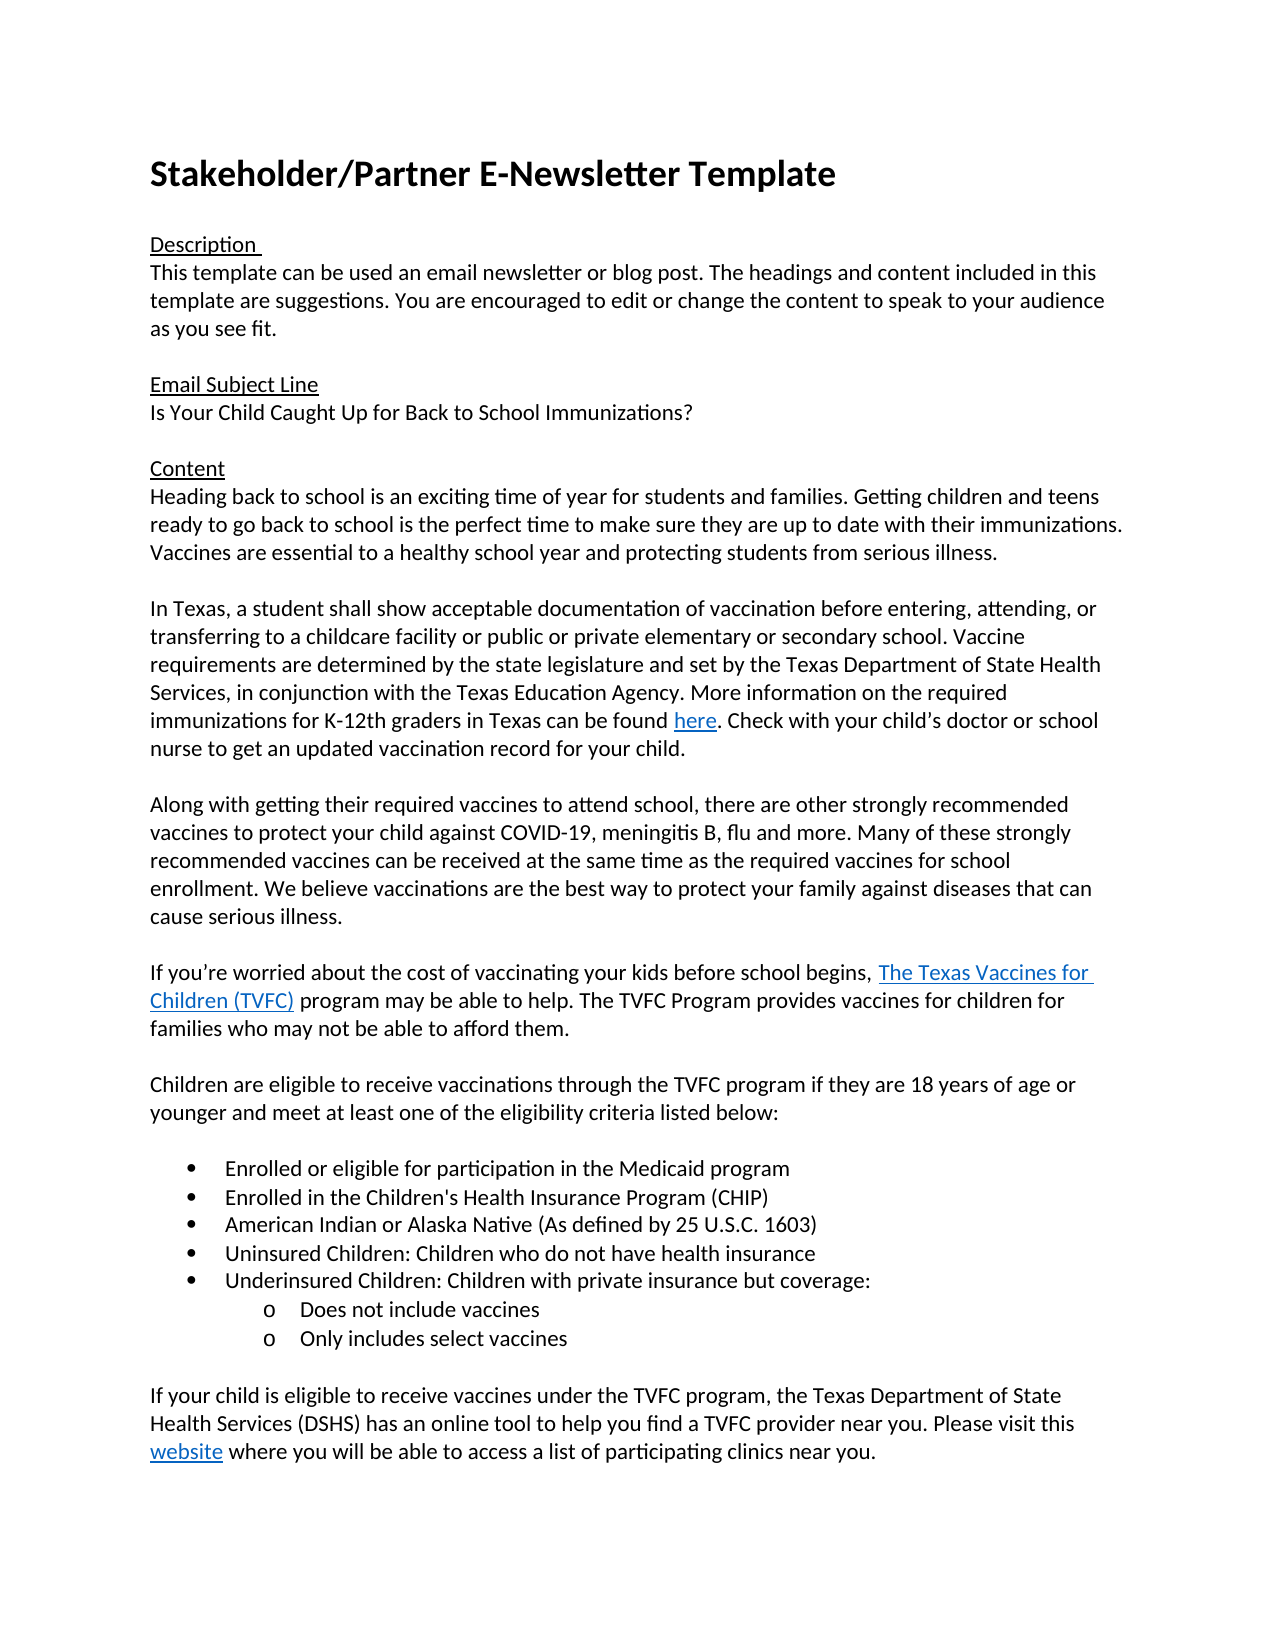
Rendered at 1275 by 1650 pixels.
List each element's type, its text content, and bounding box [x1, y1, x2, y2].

list Enrolled or eligible for participation in the Medicaid program [187, 1154, 1125, 1183]
text Stakeholder/Partner E-Newsletter Template [150, 150, 1125, 230]
text Is Your Child Caught Up for Back to School Immunizations? [150, 398, 1125, 426]
text Email Subject Line [150, 370, 1125, 398]
list Underinsured Children: Children with private insurance but coverage: [187, 1267, 1125, 1295]
text This template can be used an email newsletter or blog post. The headings and content included in this template are suggestions. You are encouraged to edit or change the content to speak to your audience as you see fit. [150, 258, 1125, 342]
list Uninsured Children: Children who do not have health insurance [187, 1239, 1125, 1267]
list Only includes select vaccines [262, 1324, 1125, 1353]
list Enrolled in the Children's Health Insurance Program (CHIP) [187, 1183, 1125, 1211]
list American Indian or Alaska Native (As defined by 25 U.S.C. 1603) [187, 1211, 1125, 1239]
text Children are eligible to receive vaccinations through the TVFC program if they are 18 years of age or younger and meet at least one of the eligibility criteria listed below: [150, 1071, 1125, 1127]
text If your child is eligible to receive vaccines under the TVFC program, the Texas Department of State Health Services (DSHS) has an online tool to help you find a TVFC provider near you. Please visit this website where you will be able to access a list of participating clinics near you. [150, 1381, 1125, 1465]
text Along with getting their required vaccines to attend school, there are other strongly recommended vaccines to protect your child against COVID-19, meningitis B, flu and more. Many of these strongly recommended vaccines can be received at the same time as the required vaccines for school enrollment. We believe vaccinations are the best way to protect your family against diseases that can cause serious illness. [150, 790, 1125, 930]
text Content [150, 454, 1125, 482]
list Does not include vaccines [262, 1295, 1125, 1324]
text If you’re worried about the cost of vaccinating your kids before school begins, The Texas Vaccines for Children (TVFC) program may be able to help. The TVFC Program provides vaccines for children for families who may not be able to afford them. [150, 958, 1125, 1042]
text Heading back to school is an exciting time of year for students and families. Getting children and teens ready to go back to school is the perfect time to make sure they are up to date with their immunizations. Vaccines are essential to a healthy school year and protecting students from serious illness. [150, 482, 1125, 566]
text Description [150, 230, 1125, 258]
text In Texas, a student shall show acceptable documentation of vaccination before entering, attending, or transferring to a childcare facility or public or private elementary or secondary school. Vaccine requirements are determined by the state legislature and set by the Texas Department of State Health Services, in conjunction with the Texas Education Agency. More information on the required immunizations for K-12th graders in Texas can be found here. Check with your child’s doctor or school nurse to get an updated vaccination record for your child. [150, 594, 1125, 762]
